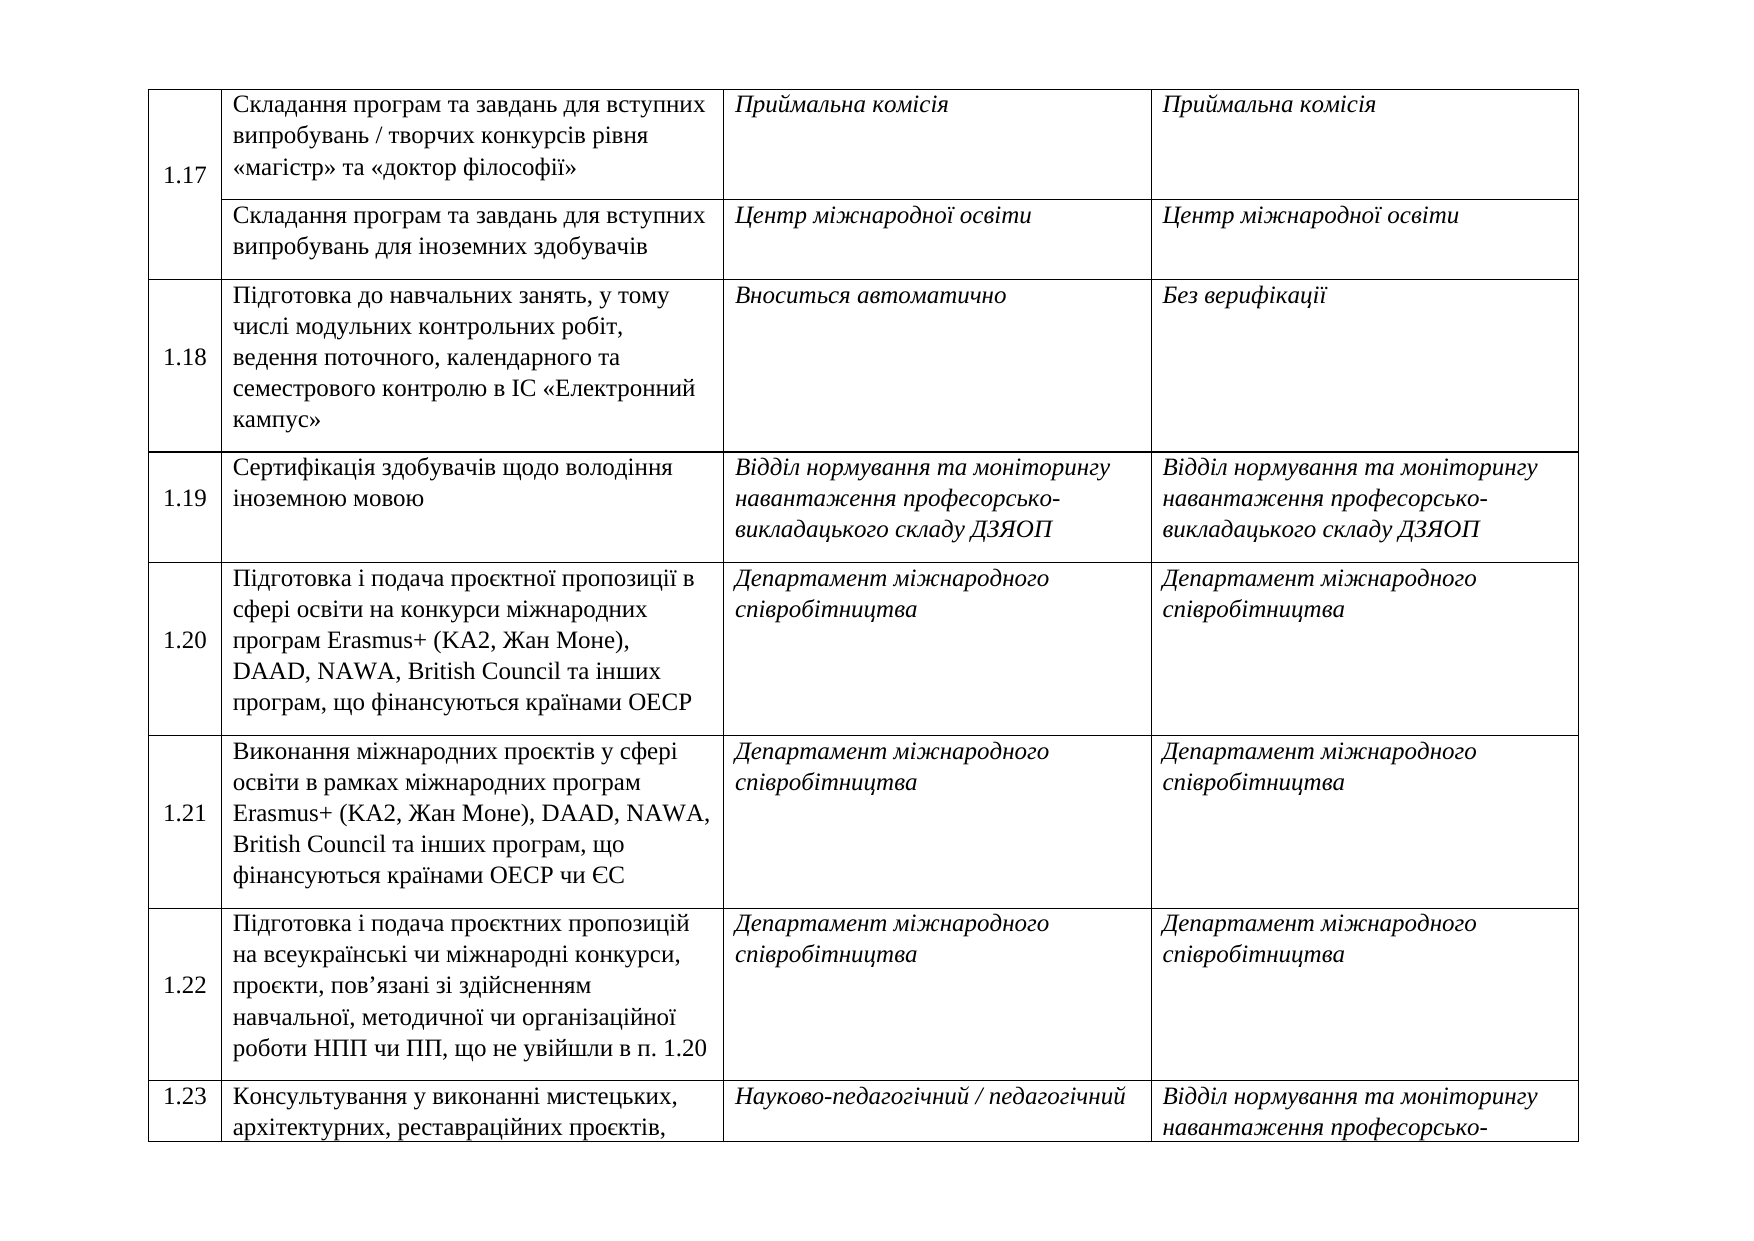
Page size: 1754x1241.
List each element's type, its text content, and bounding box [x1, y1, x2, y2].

table_cell Приймальна комісія [1152, 90, 1578, 199]
table_cell Складання програм та завдань для вступних випробувань для іноземних здобувачів [222, 200, 723, 279]
table_cell Департамент міжнародного співробітництва [1152, 736, 1578, 907]
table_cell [724, 1081, 1151, 1141]
table_cell Складання програм та завдань для вступних випробувань / творчих конкурсів рівня «магістр» та «доктор філософії» [222, 90, 723, 199]
table_cell Департамент міжнародного співробітництва [724, 736, 1151, 907]
table_cell Відділ нормування та моніторингу навантаження професорсько- викладацького складу ДЗЯОП [724, 453, 1151, 562]
table_cell Департамент міжнародного співробітництва [1152, 563, 1578, 735]
table_cell 1.23 [149, 1081, 221, 1141]
table_cell Підготовка і подача проєктної пропозиції в сфері освіти на конкурси міжнародних програм Erasmus+ (KA2, Жан Моне), DAAD, NAWA, British Council та інших програм, що фінансуються країнами ОЕСР [222, 563, 723, 735]
table_cell Без верифікації [1152, 280, 1578, 451]
table_cell Центр міжнародної освіти [1152, 200, 1578, 279]
table_cell Вноситься автоматично [724, 280, 1151, 451]
table_cell Сертифікація здобувачів щодо володіння іноземною мовою [222, 453, 723, 562]
table_cell Підготовка і подача проєктних пропозицій на всеукраїнські чи міжнародні конкурси, проєкти, пов’язані зі здійсненням навчальної, методичної чи організаційної роботи НПП чи ПП, що не увійшли в п. 1.20 [222, 909, 723, 1080]
table_cell Департамент міжнародного співробітництва [724, 563, 1151, 735]
table_cell Підготовка до навчальних занять, у тому числі модульних контрольних робіт, ведення поточного, календарного та семестрового контролю в ІС «Електронний кампус» [222, 280, 723, 451]
table_cell Департамент міжнародного співробітництва [1152, 909, 1578, 1080]
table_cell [1152, 1081, 1578, 1141]
table_cell 1.20 [149, 563, 221, 735]
table_cell 1.18 [149, 280, 221, 451]
table_cell 1.19 [149, 453, 221, 562]
table_cell Департамент міжнародного співробітництва [724, 909, 1151, 1080]
table_cell Центр міжнародної освіти [724, 200, 1151, 279]
table_cell Приймальна комісія [724, 90, 1151, 199]
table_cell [222, 1081, 723, 1141]
table_cell Виконання міжнародних проєктів у сфері освіти в рамках міжнародних програм Erasmus+ (KA2, Жан Моне), DAAD, NAWA, British Council та інших програм, що фінансуються країнами ОЕСР чи ЄС [222, 736, 723, 907]
table_cell Відділ нормування та моніторингу навантаження професорсько- викладацького складу ДЗЯОП [1152, 453, 1578, 562]
table_cell 1.21 [149, 736, 221, 907]
table_cell 1.22 [149, 909, 221, 1080]
table_cell 1.17 [149, 90, 221, 279]
